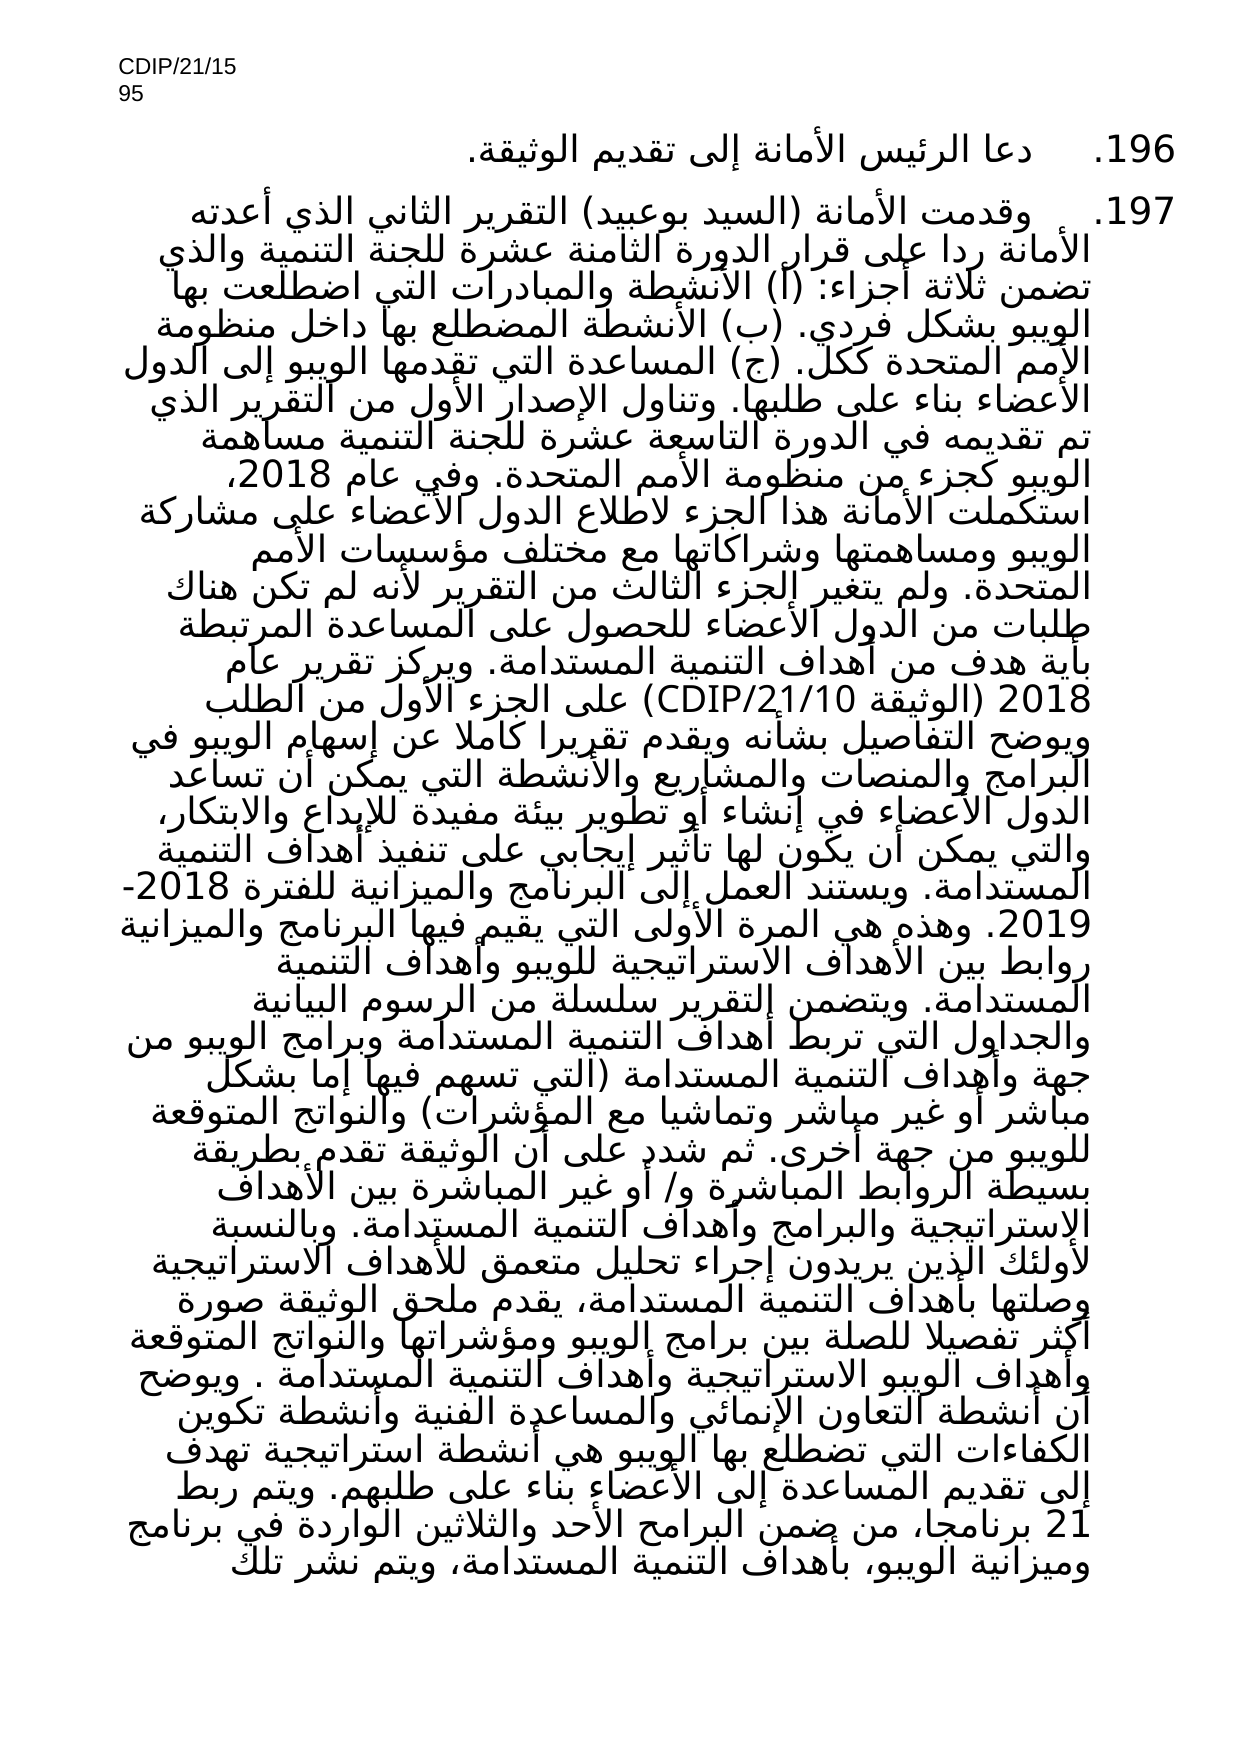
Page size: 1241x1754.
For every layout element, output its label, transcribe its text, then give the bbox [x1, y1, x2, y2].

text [118, 195, 1092, 1582]
text دعا الرئيس الأمانة إلى تقديم الوثيقة. [118, 132, 1092, 170]
